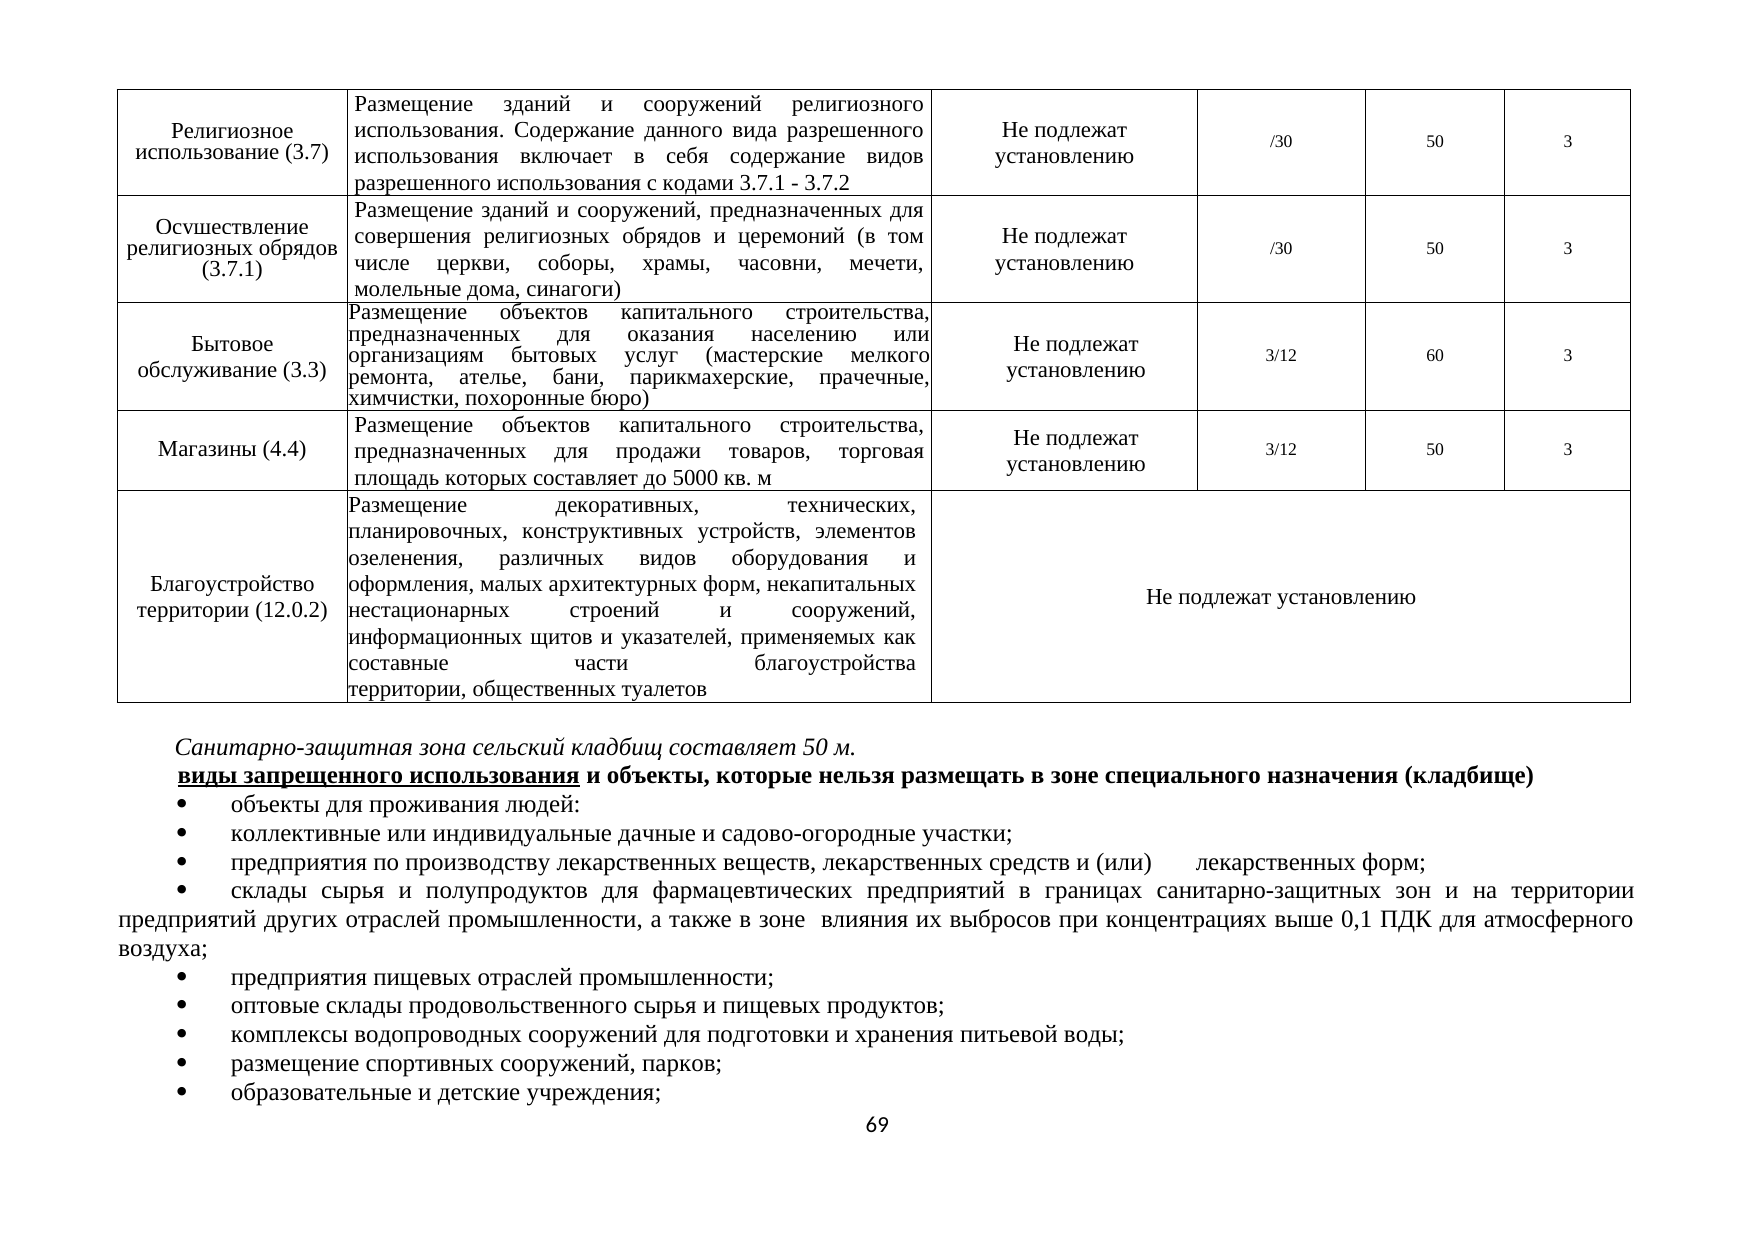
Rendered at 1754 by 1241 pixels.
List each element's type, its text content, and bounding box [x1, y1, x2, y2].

table_cell 50 [1366, 196, 1504, 302]
list комплексы водопроводных сооружений для подготовки и хранения питьевой воды; [118, 1019, 1636, 1048]
table_cell Размещение объектов капитального строительства, предназначенных для оказания населению или организациям бытовых услуг (мастерские мелкого ремонта, ателье, бани, парикмахерские, прачечные, химчистки, похоронные бюро) [348, 303, 931, 410]
table_cell Магазины (4.4) [118, 411, 347, 490]
table_cell 3 [1505, 196, 1630, 302]
table_cell 3 [1505, 303, 1630, 410]
table_cell Не подлежат установлению [932, 90, 1197, 195]
list склады сырья и полупродуктов для фармацевтических предприятий в границах санитарно-защитных зон и на территории предприятий других отраслей промышленности, а также в зоне влияния их выбросов при концентрациях выше 0,1 ПДК для атмосферного воздуха; [118, 875, 1636, 962]
table_cell Размещение объектов капитального строительства, предназначенных для продажи товаров, торговая площадь которых составляет до 5000 кв. м [772, 411, 931, 490]
table_cell Бытовое обслуживание (3.3) [118, 303, 347, 410]
list оптовые склады продовольственного сырья и пищевых продуктов; [118, 990, 1636, 1019]
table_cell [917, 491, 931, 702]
text Санитарно-защитная зона сельский кладбищ составляет 50 м. [118, 732, 1636, 760]
list предприятия пищевых отраслей промышленности; [118, 962, 1636, 990]
table_cell Размещение зданий и сооружений, предназначенных для совершения религиозных обрядов и церемоний (в том числе церкви, соборы, храмы, часовни, мечети, молельные дома, синагоги) [348, 196, 931, 302]
table_cell 50 [1366, 90, 1504, 195]
list размещение спортивных сооружений, парков; [118, 1048, 1636, 1077]
table_cell Не подлежат установлению [932, 491, 1630, 702]
table_cell Размещение зданий и сооружений религиозного использования. Содержание данного вида разрешенного использования включает в себя содержание видов разрешенного использования с кодами 3.7.1 - 3.7.2 [348, 90, 931, 195]
table_cell 3 [1505, 411, 1630, 490]
list объекты для проживания людей: [118, 789, 1636, 818]
table_cell 50 [1366, 411, 1504, 490]
table_cell Благоустройство территории (12.0.2) [118, 491, 347, 702]
table_cell Не подлежат установлению [932, 411, 1197, 490]
table_cell 3 [1505, 90, 1630, 195]
table_cell Осуществление религиозных обрядов (3.7.1) [118, 196, 347, 302]
table_cell /30 [1198, 196, 1365, 302]
table_cell Религиозное использование (3.7) [118, 90, 347, 195]
table_cell 60 [1366, 303, 1504, 410]
table_cell Не подлежат установлению [932, 303, 1197, 410]
table_cell /30 [1198, 90, 1365, 195]
list образовательные и детские учреждения; [118, 1077, 1636, 1105]
table_cell Не подлежат установлению [932, 196, 1197, 302]
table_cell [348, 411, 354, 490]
table_cell 3/12 [1198, 303, 1365, 410]
text виды запрещенного использования и объекты, которые нельзя размещать в зоне специального назначения (кладбище) [118, 760, 1636, 789]
list предприятия по производству лекарственных веществ, лекарственных средств и (или) лекарственных форм; [118, 847, 1636, 875]
list коллективные или индивидуальные дачные и садово-огородные участки; [118, 818, 1636, 847]
table_cell 3/12 [1198, 411, 1365, 490]
